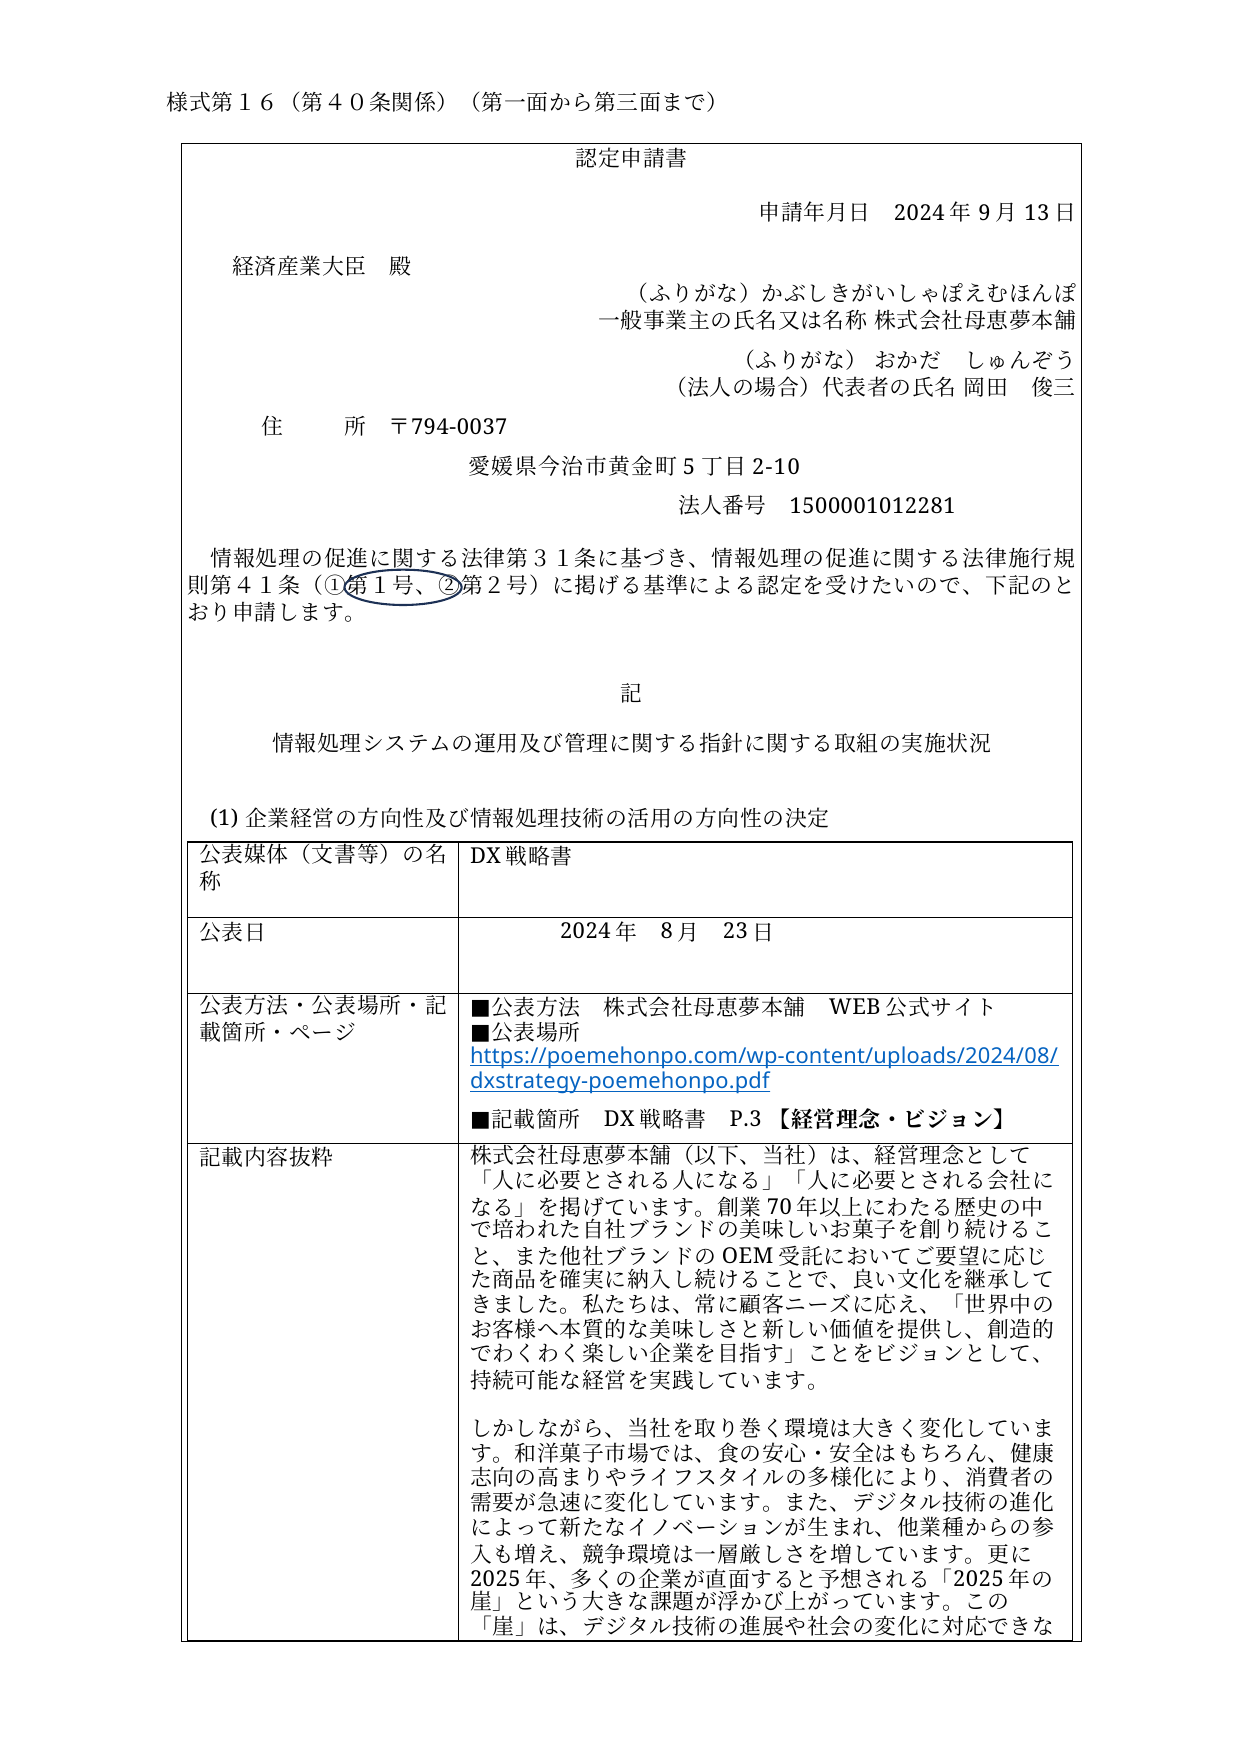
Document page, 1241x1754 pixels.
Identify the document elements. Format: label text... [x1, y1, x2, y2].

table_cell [182, 680, 1081, 1641]
text 様式第１６（第４０条関係）（第一面から第三面まで） [167, 89, 1070, 116]
table_header 認定申請書 申請年月日 2024年 9月 13日 経済産業大臣 殿 （ふりがな）かぶしきがいしゃぽえむほんぽ 一般事業主の氏名又は名称 株式会社母恵夢本舗 （ふりがな） おかだ しゅんぞう （法人の場合）代表者の氏名 岡田 俊三 住所 〒794-0037 愛媛県今治市黄金町5丁目2-10 法人番号 1500001012281 情報処理の促進に関する法律第３１条に基づき、情報処理の促進に関する法律施行規則第４１条（①第１号、②第２号）に掲げる基準による認定を受けたいので、下記のとおり申請します。 [182, 144, 1081, 680]
